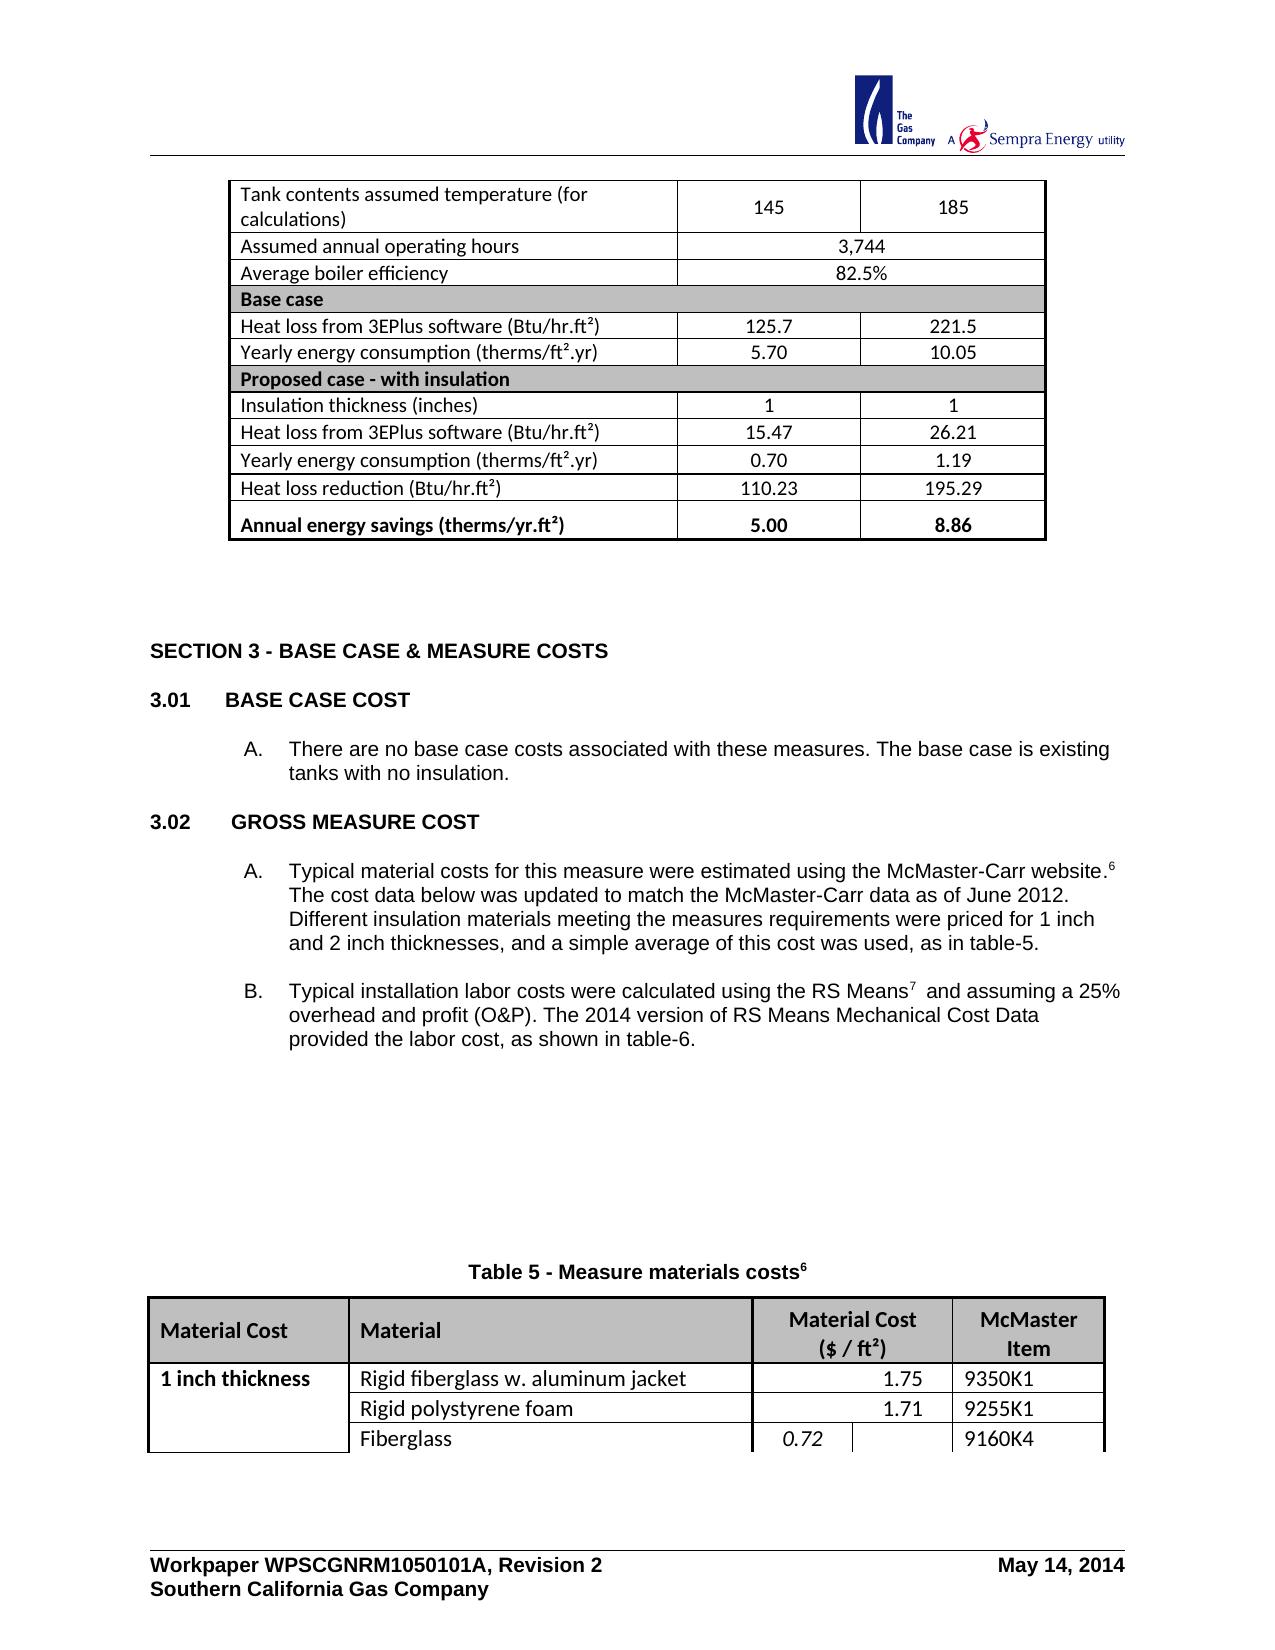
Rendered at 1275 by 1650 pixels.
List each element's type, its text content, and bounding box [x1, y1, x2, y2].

table_cell 195.29 [861, 475, 1044, 500]
table_cell Tank contents assumed temperature (for calculations) [231, 181, 677, 232]
table_cell [754, 1364, 852, 1392]
table_cell 8.86 [861, 501, 1044, 538]
table_cell 1.75 [852, 1364, 952, 1392]
table_cell Heat loss reduction (Btu/hr.ft²) [231, 475, 677, 500]
table_cell 26.21 [861, 419, 1044, 444]
table_cell 5.00 [678, 501, 860, 538]
table_cell Rigid fiberglass w. aluminum jacket [350, 1364, 751, 1392]
table_cell [860, 366, 1044, 391]
table_cell 1.71 [852, 1393, 952, 1422]
text Base Case Cost [150, 688, 1125, 712]
table_cell 1.19 [861, 446, 1044, 473]
table_cell 5.70 [678, 339, 860, 365]
table_cell 145 [678, 181, 860, 232]
text There are no base case costs associated with these measures. The base case is existing tanks with no insulation. [244, 737, 1125, 784]
table_cell 3,744 [678, 233, 1044, 259]
table_header Material Cost [150, 1299, 348, 1362]
table_cell 1 [678, 393, 860, 418]
table_cell Heat loss from 3EPlus software (Btu/hr.ft²) [231, 313, 677, 338]
table_header McMaster Item [953, 1299, 1103, 1362]
table_cell Rigid polystyrene foam [350, 1393, 751, 1422]
text Base Case & Measure Costs [150, 639, 1125, 663]
table_cell Yearly energy consumption (therms/ft².yr) [231, 339, 677, 365]
table_cell 1 [861, 393, 1044, 418]
table_cell Average boiler efficiency [231, 260, 677, 285]
table_cell 10.05 [861, 339, 1044, 365]
table_cell 1 inch thickness [150, 1364, 348, 1452]
table_cell Annual energy savings (therms/yr.ft²) [231, 501, 677, 538]
table_cell [860, 286, 1044, 312]
table_cell 221.5 [861, 313, 1044, 338]
text Typical material costs for this measure were estimated using the McMaster-Carr website. The cost data below was updated to match the McMaster-Carr data as of June 2012. Different insulation materials meeting the measures requirements were priced for 1 inch and 2 inch thicknesses, and a simple average of this cost was used, as in table-5. [244, 858, 1125, 954]
text Gross Measure Cost [150, 809, 1125, 833]
text Table 5 - Measure materials costs6 [150, 1259, 1125, 1283]
table_cell 0.72 [754, 1423, 852, 1452]
text Typical installation labor costs were calculated using the RS Means and assuming a 25% overhead and profit (O&P). The 2014 version of RS Means Mechanical Cost Data provided the labor cost, as shown in table-6. [244, 979, 1125, 1051]
table_cell 0.70 [678, 446, 860, 473]
table_cell [754, 1393, 852, 1422]
table_cell Yearly energy consumption (therms/ft².yr) [231, 446, 677, 473]
table_cell [677, 366, 860, 391]
table_header Material Cost ($ / ft²) [754, 1299, 952, 1362]
table_cell 125.7 [678, 313, 860, 338]
table_cell Insulation thickness (inches) [231, 393, 677, 418]
table_cell 110.23 [678, 475, 860, 500]
table_cell Fiberglass [350, 1423, 751, 1452]
table_cell Heat loss from 3EPlus software (Btu/hr.ft²) [231, 419, 677, 444]
table_cell 82.5% [678, 260, 1044, 285]
table_cell 185 [861, 181, 1044, 232]
table_header Material [350, 1299, 751, 1362]
table_cell 9255K1 [953, 1393, 1103, 1422]
table_cell Proposed case - with insulation [231, 366, 677, 391]
table_cell 9160K4 [953, 1423, 1103, 1452]
table_cell Base case [231, 286, 677, 312]
table_cell 15.47 [678, 419, 860, 444]
table_cell 9350K1 [953, 1364, 1103, 1392]
table_cell [853, 1423, 952, 1452]
table_cell Assumed annual operating hours [231, 233, 677, 259]
table_cell [677, 286, 860, 312]
